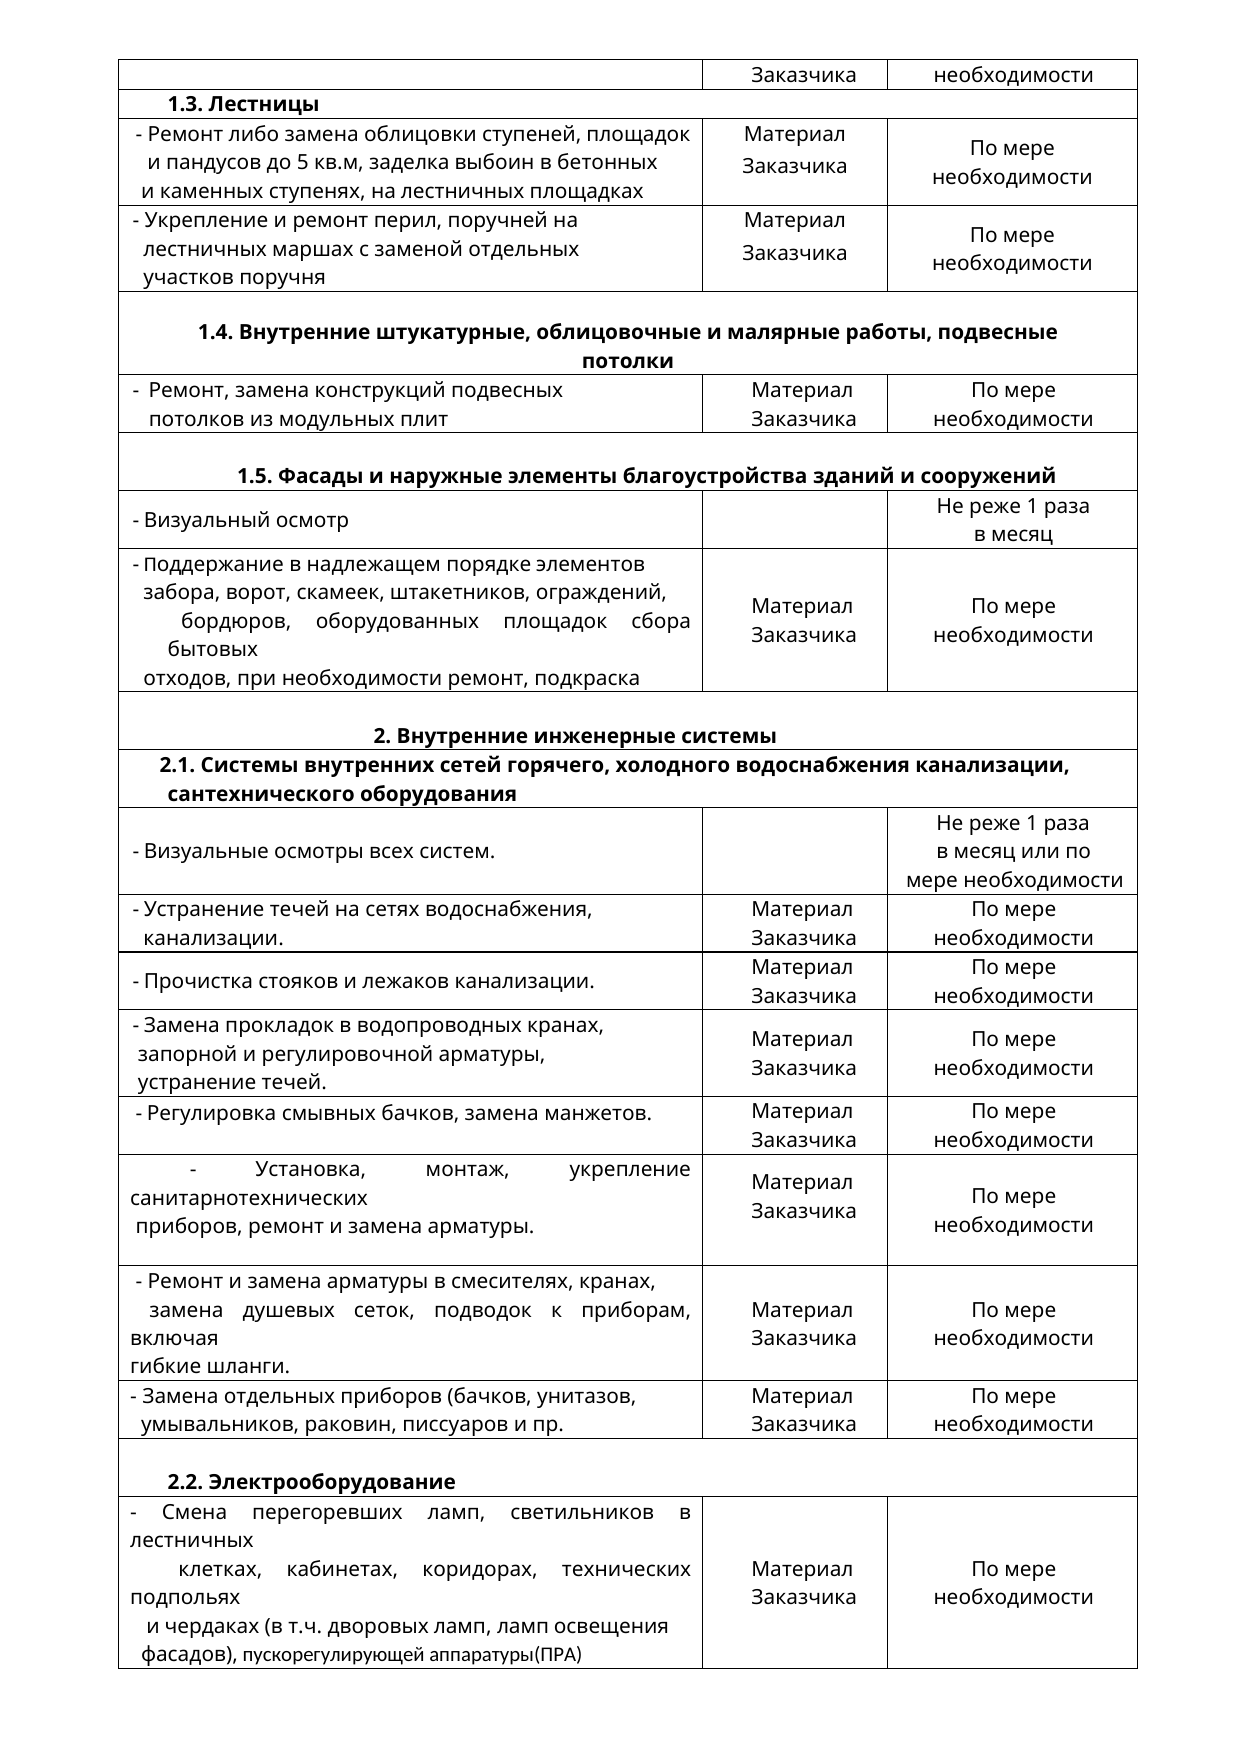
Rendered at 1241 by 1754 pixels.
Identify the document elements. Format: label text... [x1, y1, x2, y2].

table_cell - Замена отдельных приборов (бачков, унитазов, умывальников, раковин, писсуаров и пр. [119, 1381, 702, 1438]
table_cell Материал Заказчика [703, 1010, 887, 1096]
table_cell - Регулировка смывных бачков, замена манжетов. [119, 1097, 702, 1153]
table_cell - Ремонт и замена арматуры в смесителях, кранах, замена душевых сеток, подводок к приборам, включая гибкие шланги. [119, 1266, 702, 1380]
table_cell - Укрепление и ремонт перил, поручней на лестничных маршах с заменой отдельных участков поручня [119, 206, 702, 291]
table_cell - Визуальный осмотр [119, 491, 702, 548]
table_cell Материал Заказчика [703, 1097, 887, 1153]
table_cell Не реже 1 раза в месяц или по мере необходимости [888, 808, 1137, 893]
table_cell Материал Заказчика [703, 1266, 887, 1380]
table_cell - Ремонт, замена конструкций подвесных потолков из модульных плит [119, 375, 702, 432]
table_cell По мере необходимости [888, 1381, 1137, 1438]
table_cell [888, 1497, 1137, 1668]
table_cell Материал Заказчика [703, 895, 887, 951]
table_cell По мере необходимости [888, 549, 1137, 691]
table_cell 2.2. Электрооборудование [119, 1439, 1137, 1496]
table_cell [703, 808, 887, 893]
table_cell - Прочистка стояков и лежаков канализации. [119, 953, 702, 1009]
table_cell Материал Заказчика [703, 549, 887, 691]
table_cell По мере необходимости [888, 1010, 1137, 1096]
table_cell Не реже 1 раза в месяц [888, 491, 1137, 548]
table_cell 1.3. Лестницы [119, 90, 1137, 118]
table_cell - Устранение течей на сетях водоснабжения, канализации. [119, 895, 702, 951]
table_cell Материал Заказчика [703, 1381, 887, 1438]
table_cell По мере необходимости [888, 895, 1137, 951]
table_cell - Установка, монтаж, укрепление санитарнотехнических приборов, ремонт и замена арматуры. [119, 1155, 702, 1265]
table_cell 2.1. Системы внутренних сетей горячего, холодного водоснабжения канализации, сантехнического оборудования [119, 750, 1137, 807]
table_cell - Смена перегоревших ламп, светильников в лестничных клетках, кабинетах, коридорах, технических подпольях и чердаках (в т.ч. дворовых ламп, ламп освещения фасадов), пускорегулирующей аппаратуры(ПРА) [119, 1497, 702, 1668]
table_cell По мере необходимости [888, 1266, 1137, 1380]
table_cell Материал Заказчика [703, 953, 887, 1009]
table_cell - Замена прокладок в водопроводных кранах, запорной и регулировочной арматуры, устранение течей. [119, 1010, 702, 1096]
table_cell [888, 60, 1137, 88]
table_cell Материал Заказчика [703, 1155, 887, 1265]
table_cell [703, 491, 887, 548]
table_cell По мере необходимости [888, 953, 1137, 1009]
table_cell - Поддержание в надлежащем порядке элементов забора, ворот, скамеек, штакетников, ограждений, бордюров, оборудованных площадок сбора бытовых отходов, при необходимости ремонт, подкраска [119, 549, 702, 691]
table_cell Материал Заказчика [703, 375, 887, 432]
table_cell - Визуальные осмотры всех систем. [119, 808, 702, 893]
table_cell Материал Заказчика [703, 206, 887, 291]
table_cell По мере необходимости [888, 206, 1137, 291]
table_cell - Ремонт либо замена облицовки ступеней, площадок и пандусов до 5 кв.м, заделка выбоин в бетонных и каменных ступенях, на лестничных площадках [119, 119, 702, 204]
table_cell 1.5. Фасады и наружные элементы благоустройства зданий и сооружений [119, 433, 1137, 490]
table_cell По мере необходимости [888, 1155, 1137, 1265]
table_cell По мере необходимости [888, 1097, 1137, 1153]
table_cell Материал Заказчика [703, 60, 887, 88]
table_cell 2. Внутренние инженерные системы [119, 692, 1137, 749]
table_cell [119, 60, 702, 88]
table_cell 1.4. Внутренние штукатурные, облицовочные и малярные работы, подвесные потолки [119, 292, 1137, 374]
table_cell Материал Заказчика [703, 119, 887, 204]
table_cell Материал Заказчика [703, 1497, 887, 1668]
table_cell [888, 119, 1137, 204]
table_cell По мере необходимости [888, 375, 1137, 432]
